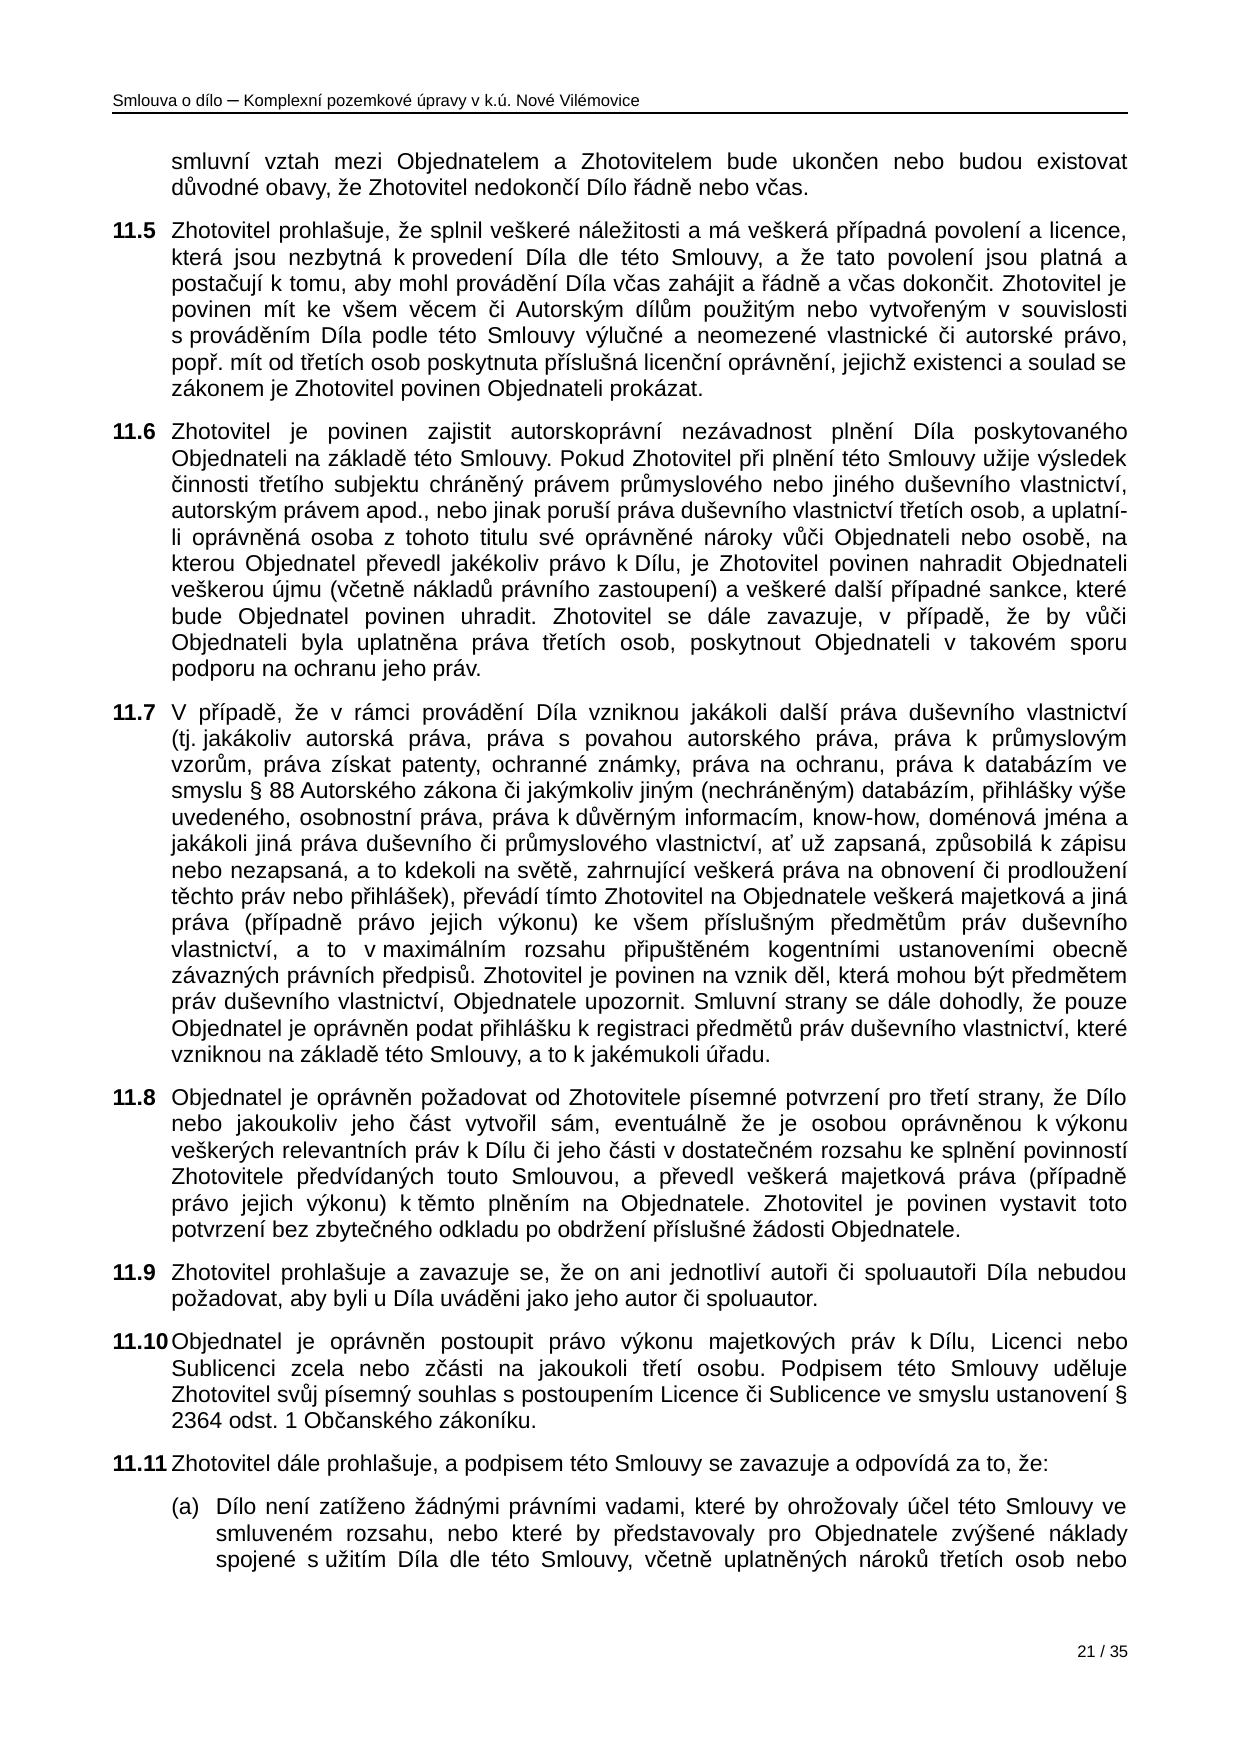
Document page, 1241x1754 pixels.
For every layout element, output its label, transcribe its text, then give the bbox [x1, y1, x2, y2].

text Zhotovitel prohlašuje, že splnil veškeré náležitosti a má veškerá případná povolení a licence, která jsou nezbytná k provedení Díla dle této Smlouvy, a že tato povolení jsou platná a postačují k tomu, aby mohl provádění Díla včas zahájit a řádně a včas dokončit. Zhotovitel je povinen mít ke všem věcem či Autorským dílům použitým nebo vytvořeným v souvislosti s prováděním Díla podle této Smlouvy výlučné a neomezené vlastnické či autorské právo, popř. mít od třetích osob poskytnuta příslušná licenční oprávnění, jejichž existenci a soulad se zákonem je Zhotovitel povinen Objednateli prokázat. [112, 217, 1128, 402]
text Zhotovitel je povinen zajistit autorskoprávní nezávadnost plnění Díla poskytovaného Objednateli na základě této Smlouvy. Pokud Zhotovitel při plnění této Smlouvy užije výsledek činnosti třetího subjektu chráněný právem průmyslového nebo jiného duševního vlastnictví, autorským právem apod., nebo jinak poruší práva duševního vlastnictví třetích osob, a uplatní-li oprávněná osoba z tohoto titulu své oprávněné nároky vůči Objednateli nebo osobě, na kterou Objednatel převedl jakékoliv právo k Dílu, je Zhotovitel povinen nahradit Objednateli veškerou újmu (včetně nákladů právního zastoupení) a veškeré další případné sankce, které bude Objednatel povinen uhradit. Zhotovitel se dále zavazuje, v případě, že by vůči Objednateli byla uplatněna práva třetích osob, poskytnout Objednateli v takovém sporu podporu na ochranu jeho práv. [112, 418, 1128, 682]
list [171, 1493, 1128, 1572]
text Zhotovitel prohlašuje a zavazuje se, že on ani jednotliví autoři či spoluautoři Díla nebudou požadovat, aby byli u Díla uváděni jako jeho autor či spoluautor. [112, 1259, 1128, 1312]
text Objednatel je oprávněn postoupit právo výkonu majetkových práv k Dílu, Licenci nebo Sublicenci zcela nebo zčásti na jakoukoli třetí osobu. Podpisem této Smlouvy uděluje Zhotovitel svůj písemný souhlas s postoupením Licence či Sublicence ve smyslu ustanovení § 2364 odst. 1 Občanského zákoníku. [112, 1328, 1128, 1434]
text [112, 148, 1128, 200]
text Objednatel je oprávněn požadovat od Zhotovitele písemné potvrzení pro třetí strany, že Dílo nebo jakoukoliv jeho část vytvořil sám, eventuálně že je osobou oprávněnou k výkonu veškerých relevantních práv k Dílu či jeho části v dostatečném rozsahu ke splnění povinností Zhotovitele předvídaných touto Smlouvou, a převedl veškerá majetková práva (případně právo jejich výkonu) k těmto plněním na Objednatele. Zhotovitel je povinen vystavit toto potvrzení bez zbytečného odkladu po obdržení příslušné žádosti Objednatele. [112, 1084, 1128, 1242]
text V případě, že v rámci provádění Díla vzniknou jakákoli další práva duševního vlastnictví (tj. jakákoliv autorská práva, práva s povahou autorského práva, práva k průmyslovým vzorům, práva získat patenty, ochranné známky, práva na ochranu, práva k databázím ve smyslu § 88 Autorského zákona či jakýmkoliv jiným (nechráněným) databázím, přihlášky výše uvedeného, osobnostní práva, práva k důvěrným informacím, know-how, doménová jména a jakákoli jiná práva duševního či průmyslového vlastnictví, ať už zapsaná, způsobilá k zápisu nebo nezapsaná, a to kdekoli na světě, zahrnující veškerá práva na obnovení či prodloužení těchto práv nebo přihlášek), převádí tímto Zhotovitel na Objednatele veškerá majetková a jiná práva (případně právo jejich výkonu) ke všem příslušným předmětům práv duševního vlastnictví, a to v maximálním rozsahu připuštěném kogentními ustanoveními obecně závazných právních předpisů. Zhotovitel je povinen na vznik děl, která mohou být předmětem práv duševního vlastnictví, Objednatele upozornit. Smluvní strany se dále dohodly, že pouze Objednatel je oprávněn podat přihlášku k registraci předmětů práv duševního vlastnictví, které vzniknou na základě této Smlouvy, a to k jakémukoli úřadu. [112, 698, 1128, 1067]
text Zhotovitel dále prohlašuje, a podpisem této Smlouvy se zavazuje a odpovídá za to, že: [112, 1450, 1128, 1477]
